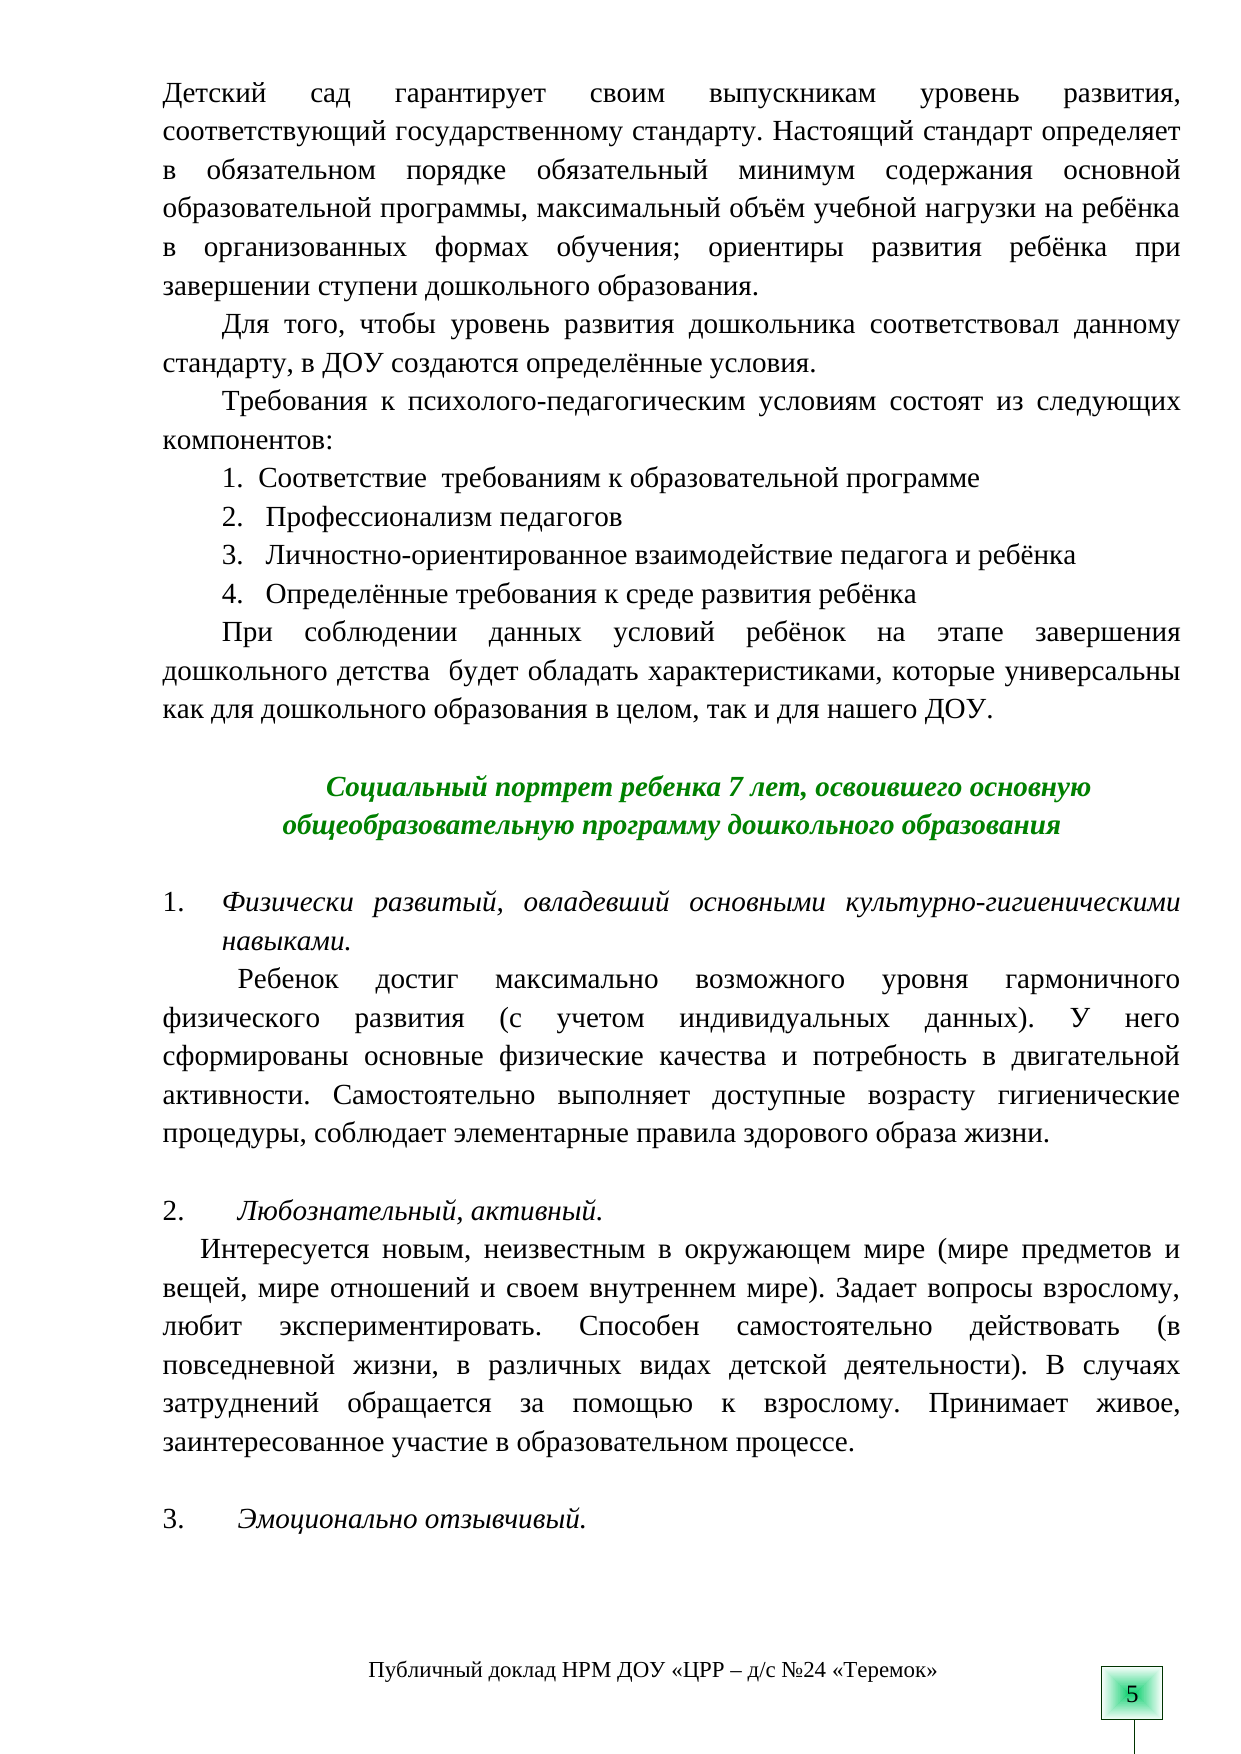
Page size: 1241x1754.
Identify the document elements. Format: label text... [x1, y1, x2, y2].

text 2. Профессионализм педагогов [162, 499, 1181, 532]
list Физически развитый, овладевший основными культурно-гигиеническими навыками. [162, 884, 1181, 956]
list Ребенок достиг максимально возможного уровня гармоничного физического развития (с учетом индивидуальных данных). У него сформированы основные физические качества и потребность в двигательной активности. Самостоятельно выполняет доступные возрасту гигиенические процедуры, соблюдает элементарные правила здорового образа жизни. [162, 961, 1181, 1149]
text 3. Личностно-ориентированное взаимодействие педагога и ребёнка [162, 537, 1181, 571]
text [162, 75, 1181, 301]
text Социальный портрет ребенка 7 лет, освоившего основную общеобразовательную программу дошкольного образования [162, 769, 1181, 841]
text Для того, чтобы уровень развития дошкольника соответствовал данному стандарту, в ДОУ создаются определённые условия. [162, 306, 1181, 378]
list Любознательный, активный. [162, 1193, 1181, 1226]
text Требования к психолого-педагогическим условиям состоят из следующих компонентов: [162, 383, 1181, 455]
list Интересуется новым, неизвестным в окружающем мире (мире предметов и вещей, мире отношений и своем внутреннем мире). Задает вопросы взрослому, любит экспериментировать. Способен самостоятельно действовать (в повседневной жизни, в различных видах детской деятельности). В случаях затруднений обращается за помощью к взрослому. Принимает живое, заинтересованное участие в образовательном процессе. [162, 1231, 1181, 1457]
text 4. Определённые требования к среде развития ребёнка [162, 576, 1181, 609]
text 1. Соответствие требованиям к образовательной программе [162, 460, 1181, 494]
list Эмоционально отзывчивый. [162, 1501, 1181, 1534]
text При соблюдении данных условий ребёнок на этапе завершения дошкольного детства будет обладать характеристиками, которые универсальны как для дошкольного образования в целом, так и для нашего ДОУ. [162, 614, 1181, 725]
